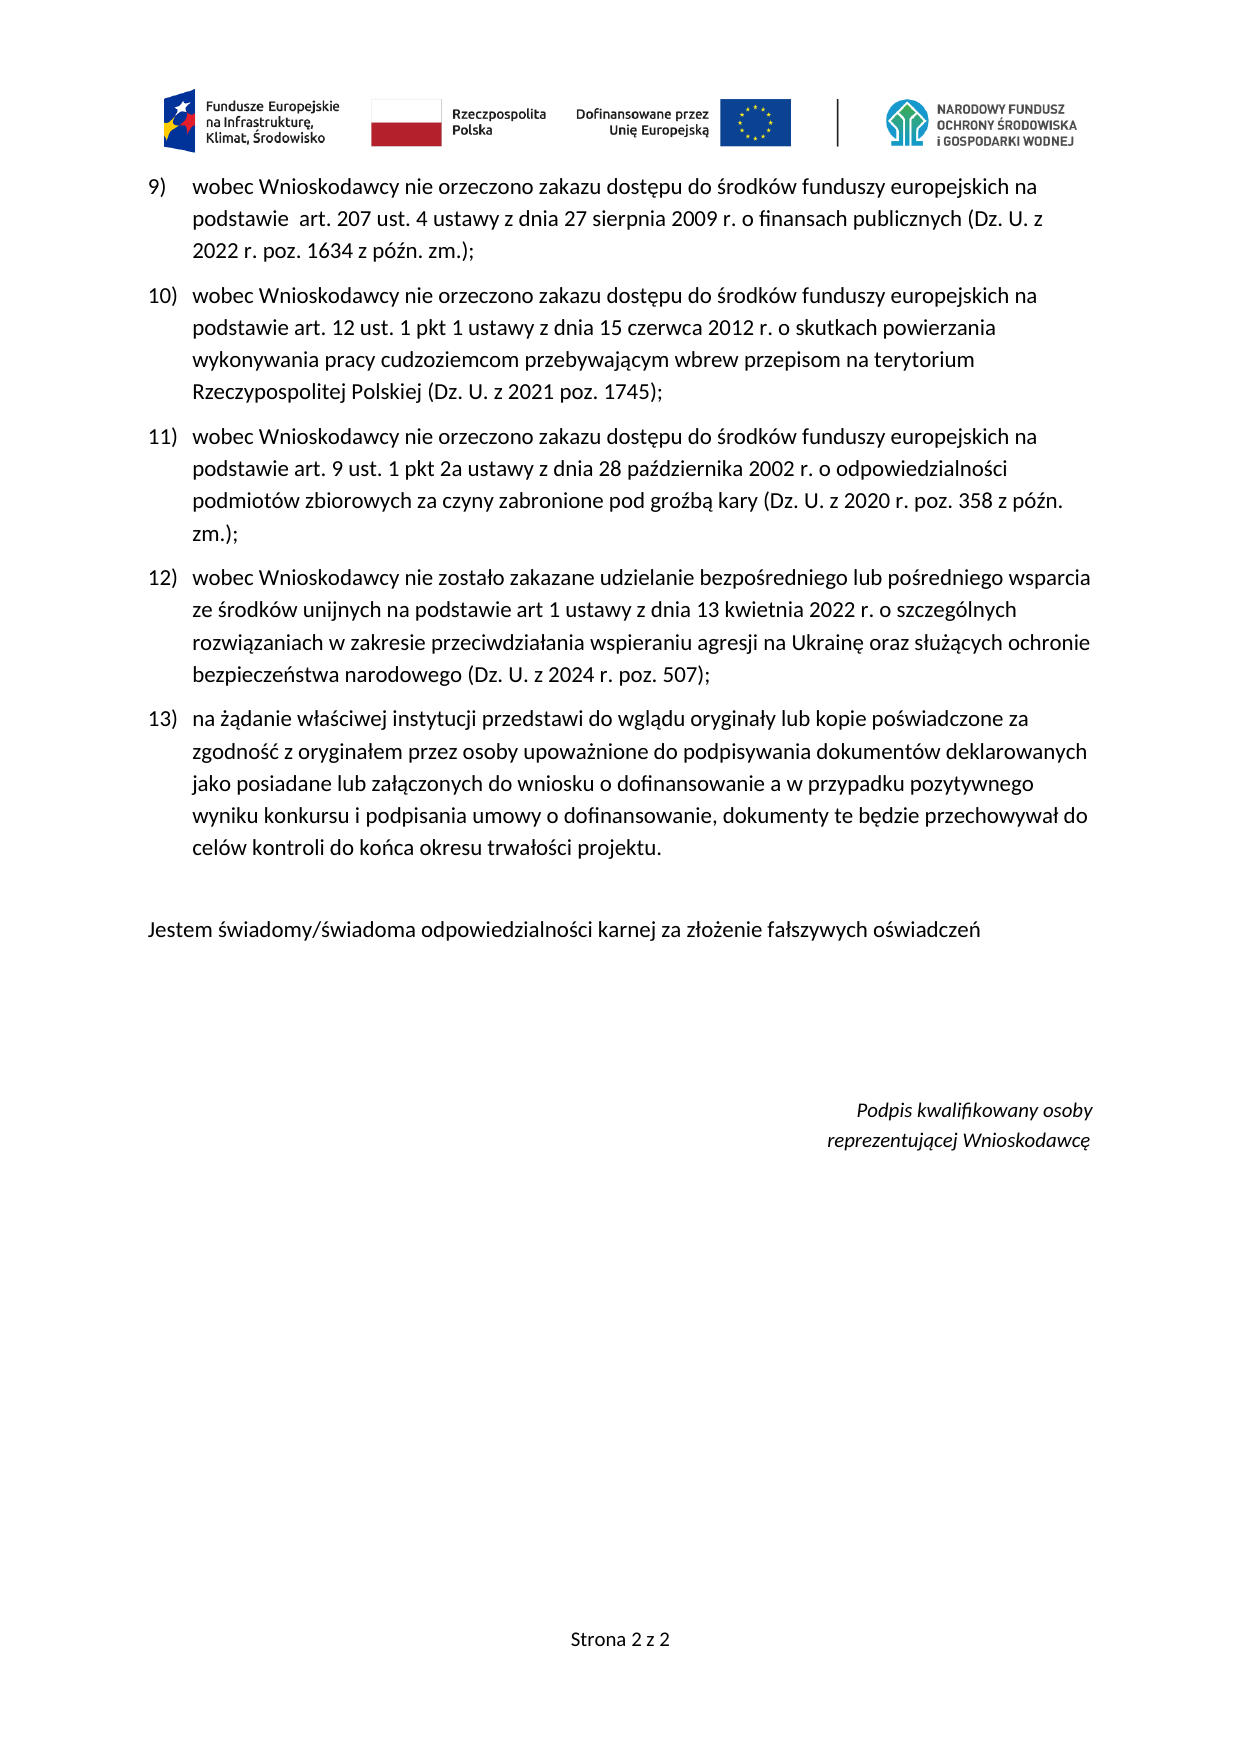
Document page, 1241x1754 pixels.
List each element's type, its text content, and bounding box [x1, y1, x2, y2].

list wobec Wnioskodawcy nie orzeczono zakazu dostępu do środków funduszy europejskich na podstawie art. 12 ust. 1 pkt 1 ustawy z dnia 15 czerwca 2012 r. o skutkach powierzania wykonywania pracy cudzoziemcom przebywającym wbrew przepisom na terytorium Rzeczypospolitej Polskiej (Dz. U. z 2021 poz. 1745); [148, 281, 1092, 405]
text reprezentującej Wnioskodawcę [148, 1127, 1092, 1152]
list na żądanie właściwej instytucji przedstawi do wglądu oryginały lub kopie poświadczone za zgodność z oryginałem przez osoby upoważnione do podpisywania dokumentów deklarowanych jako posiadane lub załączonych do wniosku o dofinansowanie a w przypadku pozytywnego wyniku konkursu i podpisania umowy o dofinansowanie, dokumenty te będzie przechowywał do celów kontroli do końca okresu trwałości projektu. [148, 704, 1092, 861]
text Podpis kwalifikowany osoby [148, 1098, 1092, 1123]
text Jestem świadomy/świadoma odpowiedzialności karnej za złożenie fałszywych oświadczeń [148, 916, 1092, 943]
picture [147, 73, 1093, 168]
list wobec Wnioskodawcy nie zostało zakazane udzielanie bezpośredniego lub pośredniego wsparcia ze środków unijnych na podstawie art 1 ustawy z dnia 13 kwietnia 2022 r. o szczególnych rozwiązaniach w zakresie przeciwdziałania wspieraniu agresji na Ukrainę oraz służących ochronie bezpieczeństwa narodowego (Dz. U. z 2024 r. poz. 507); [148, 563, 1092, 688]
list wobec Wnioskodawcy nie orzeczono zakazu dostępu do środków funduszy europejskich na podstawie art. 207 ust. 4 ustawy z dnia 27 sierpnia 2009 r. o finansach publicznych (Dz. U. z 2022 r. poz. 1634 z późn. zm.); [148, 172, 1092, 264]
list wobec Wnioskodawcy nie orzeczono zakazu dostępu do środków funduszy europejskich na podstawie art. 9 ust. 1 pkt 2a ustawy z dnia 28 października 2002 r. o odpowiedzialności podmiotów zbiorowych za czyny zabronione pod groźbą kary (Dz. U. z 2020 r. poz. 358 z późn. zm.); [148, 422, 1092, 547]
